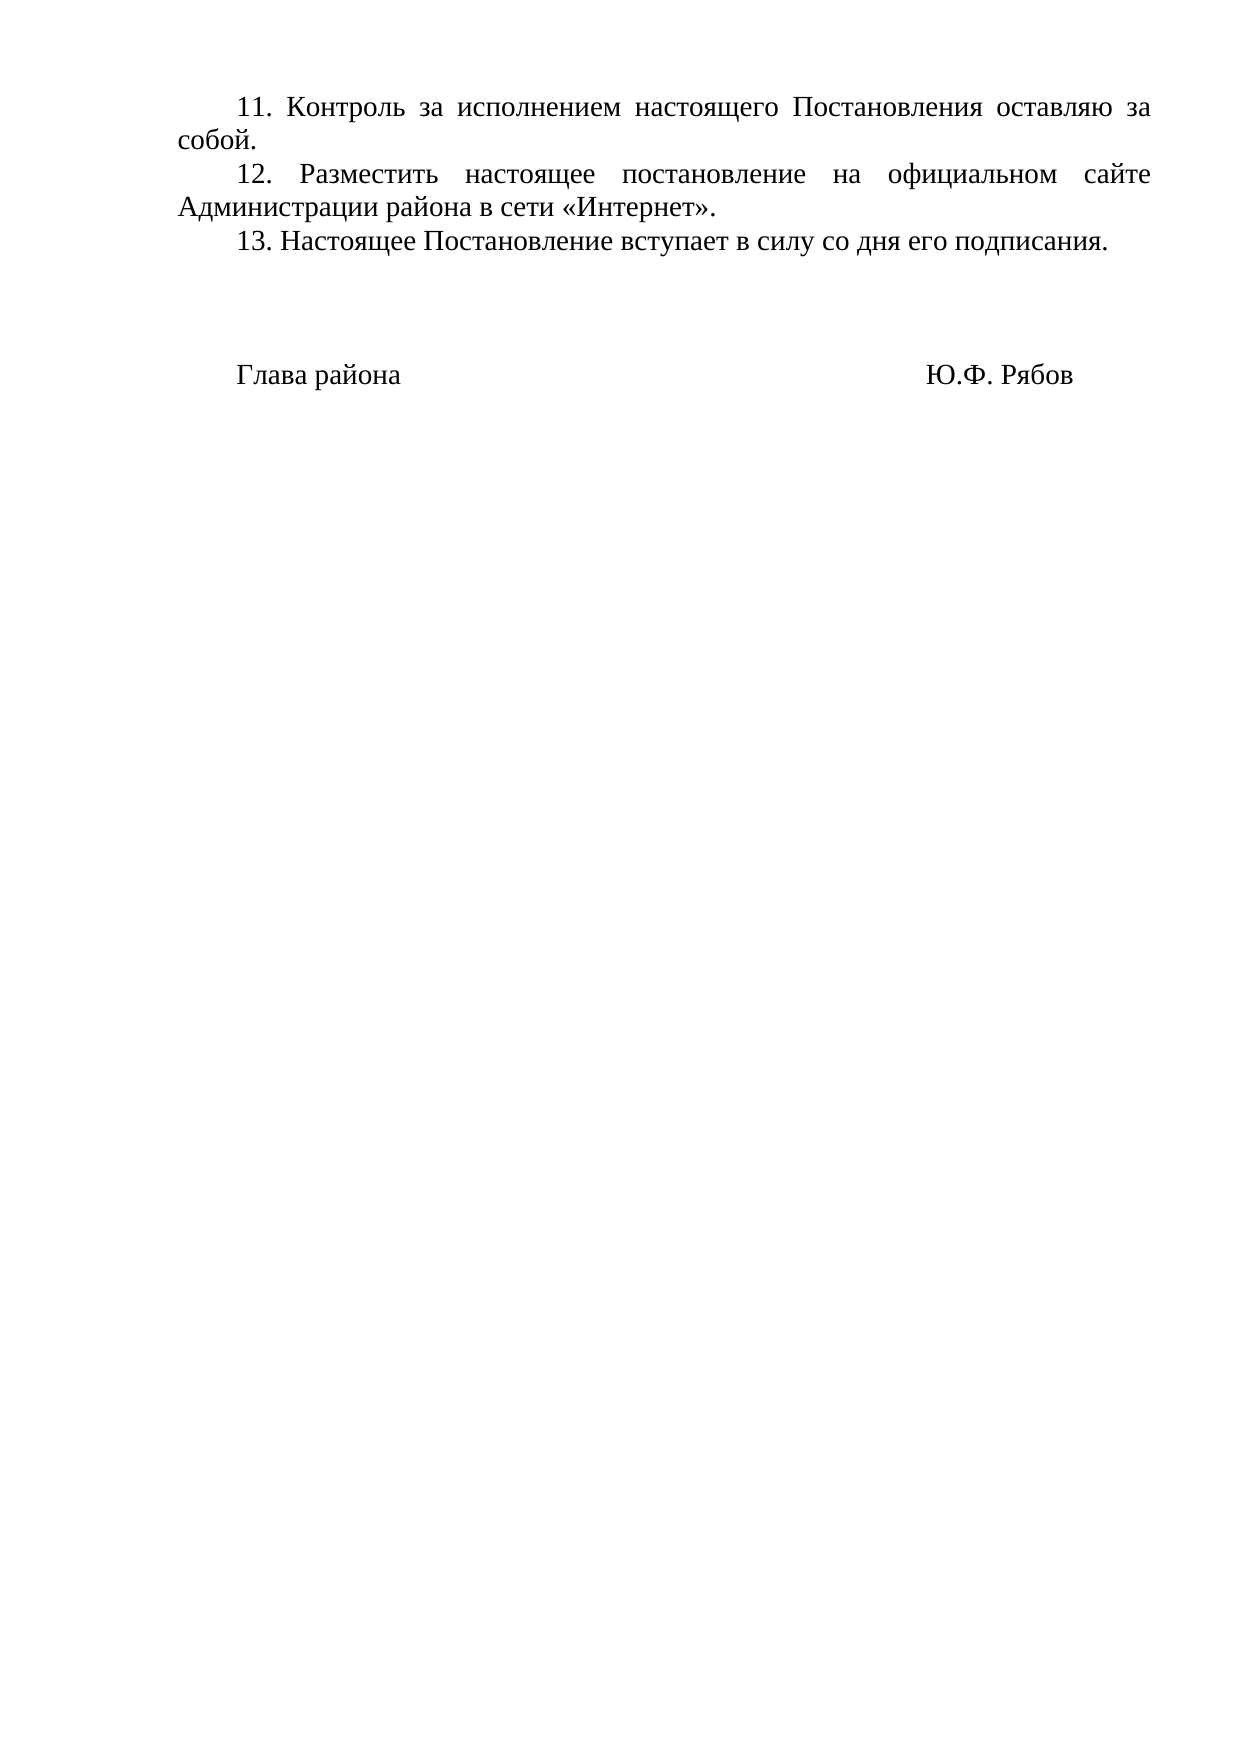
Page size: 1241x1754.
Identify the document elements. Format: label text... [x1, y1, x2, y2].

text 11. Контроль за исполнением настоящего Постановления оставляю за собой. [177, 89, 1152, 156]
text 12. Разместить настоящее постановление на официальном сайте Администрации района в сети «Интернет». [177, 156, 1152, 223]
text Глава района Ю.Ф. Рябов [177, 357, 1152, 391]
text 13. Настоящее Постановление вступает в силу со дня его подписания. [177, 223, 1152, 256]
